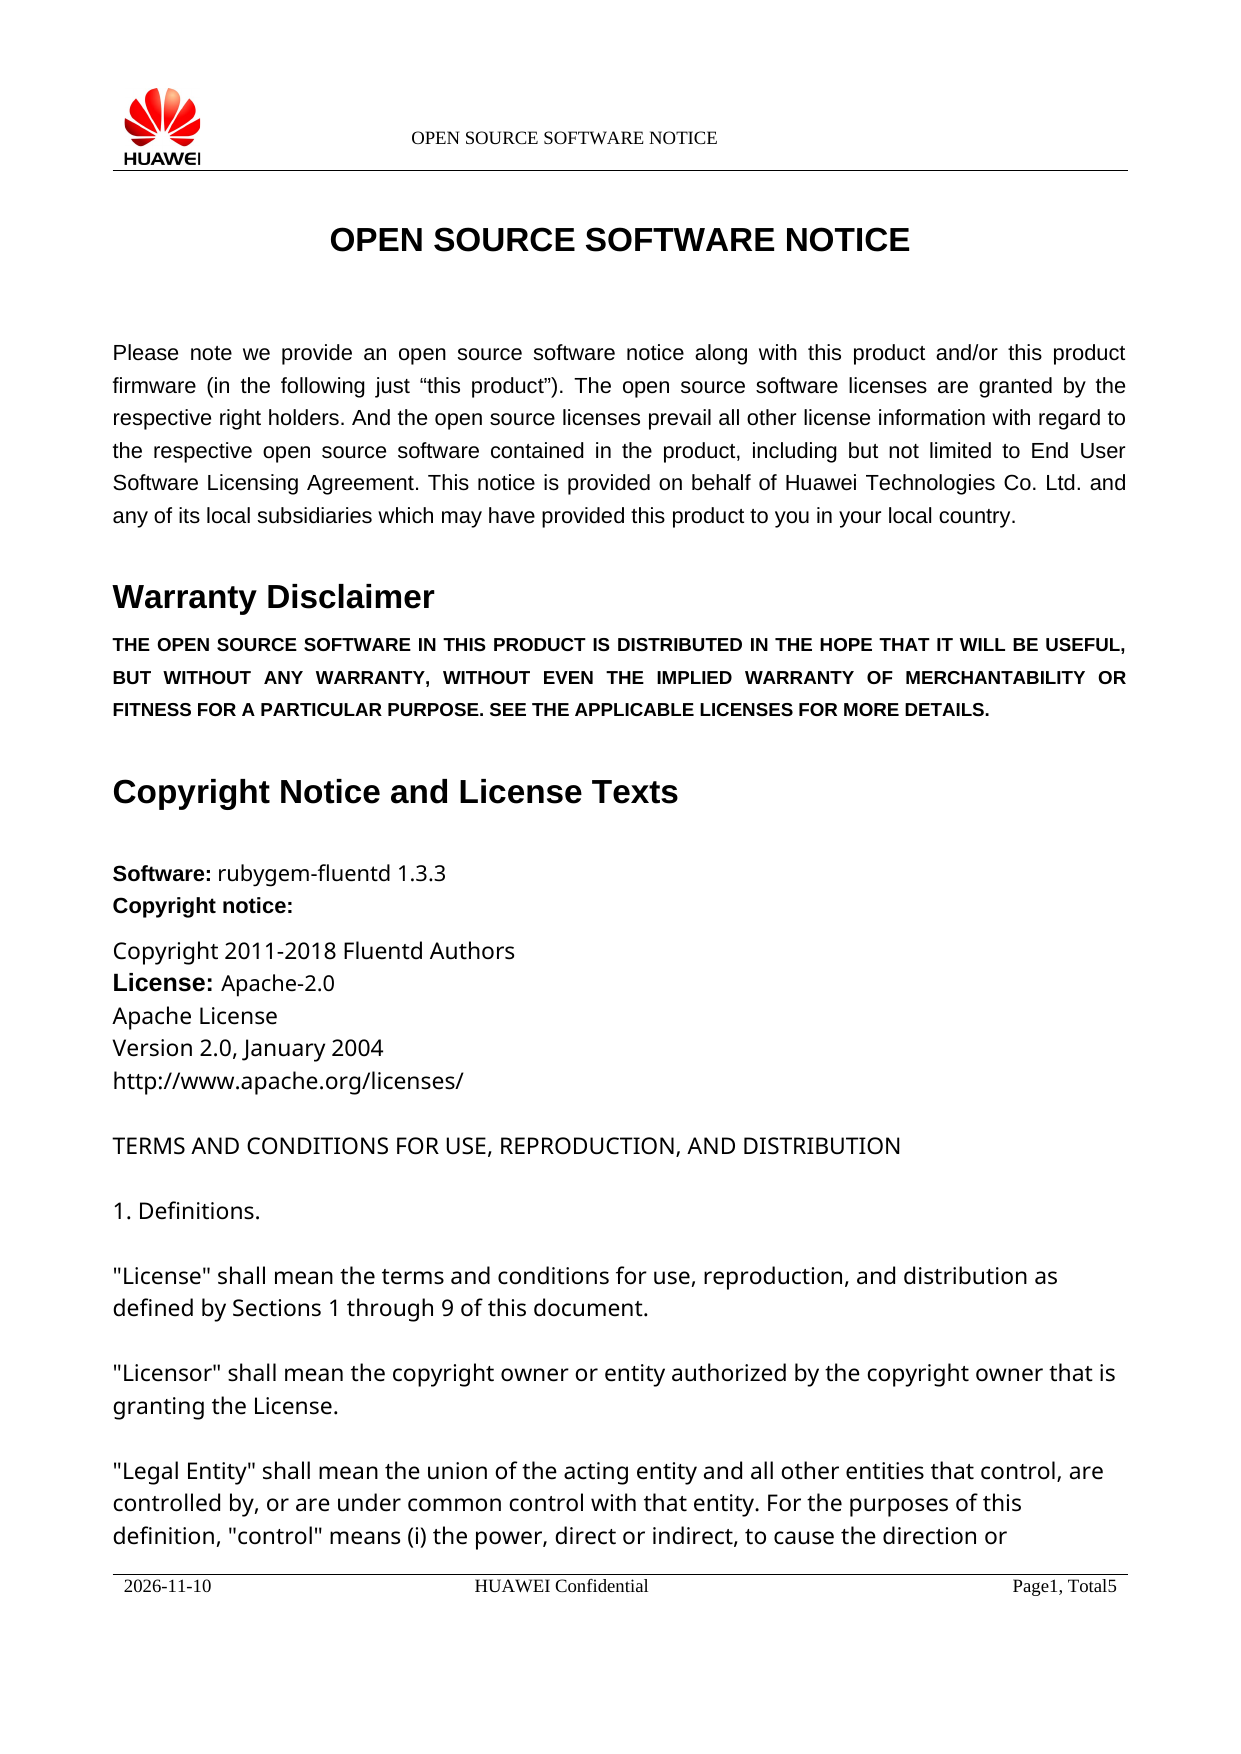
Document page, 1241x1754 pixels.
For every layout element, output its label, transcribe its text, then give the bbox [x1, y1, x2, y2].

text "Licensor" shall mean the copyright owner or entity authorized by the copyright owner that is granting the License. [112, 1356, 1128, 1421]
text The open source software in this product is distributed in the hope that it will be useful, but WITHOUT ANY WARRANTY, without even the implied warranty of MERCHANTABILITY or FITNESS FOR A PARTICULAR PURPOSE. See the applicable licenses for more details. [112, 629, 1128, 726]
title Software: rubygem-fluentd 1.3.3 [112, 856, 1128, 889]
text Copyright 2011-2018 Fluentd Authors [112, 934, 1128, 966]
picture [124, 88, 201, 165]
text License: Apache-2.0 [112, 966, 1128, 999]
text Warranty Disclaimer [112, 564, 1128, 629]
text TERMS AND CONDITIONS FOR USE, REPRODUCTION, AND DISTRIBUTION [112, 1129, 1128, 1161]
text Version 2.0, January 2004 [112, 1031, 1128, 1064]
text Copyright notice: [112, 889, 1128, 921]
text http://www.apache.org/licenses/ [112, 1064, 1128, 1096]
text "License" shall mean the terms and conditions for use, reproduction, and distribution as defined by Sections 1 through 9 of this document. [112, 1259, 1128, 1324]
text OPEN SOURCE SOFTWARE NOTICE [112, 206, 1128, 271]
text Copyright Notice and License Texts [112, 759, 1128, 824]
text Apache License [112, 999, 1128, 1031]
text 1. Definitions. [112, 1194, 1128, 1226]
text Please note we provide an open source software notice along with this product and/or this product firmware (in the following just “this product”). The open source software licenses are granted by the respective right holders. And the open source licenses prevail all other license information with regard to the respective open source software contained in the product, including but not limited to End User Software Licensing Agreement. This notice is provided on behalf of Huawei Technologies Co. Ltd. and any of its local subsidiaries which may have provided this product to you in your local country. [112, 336, 1128, 531]
